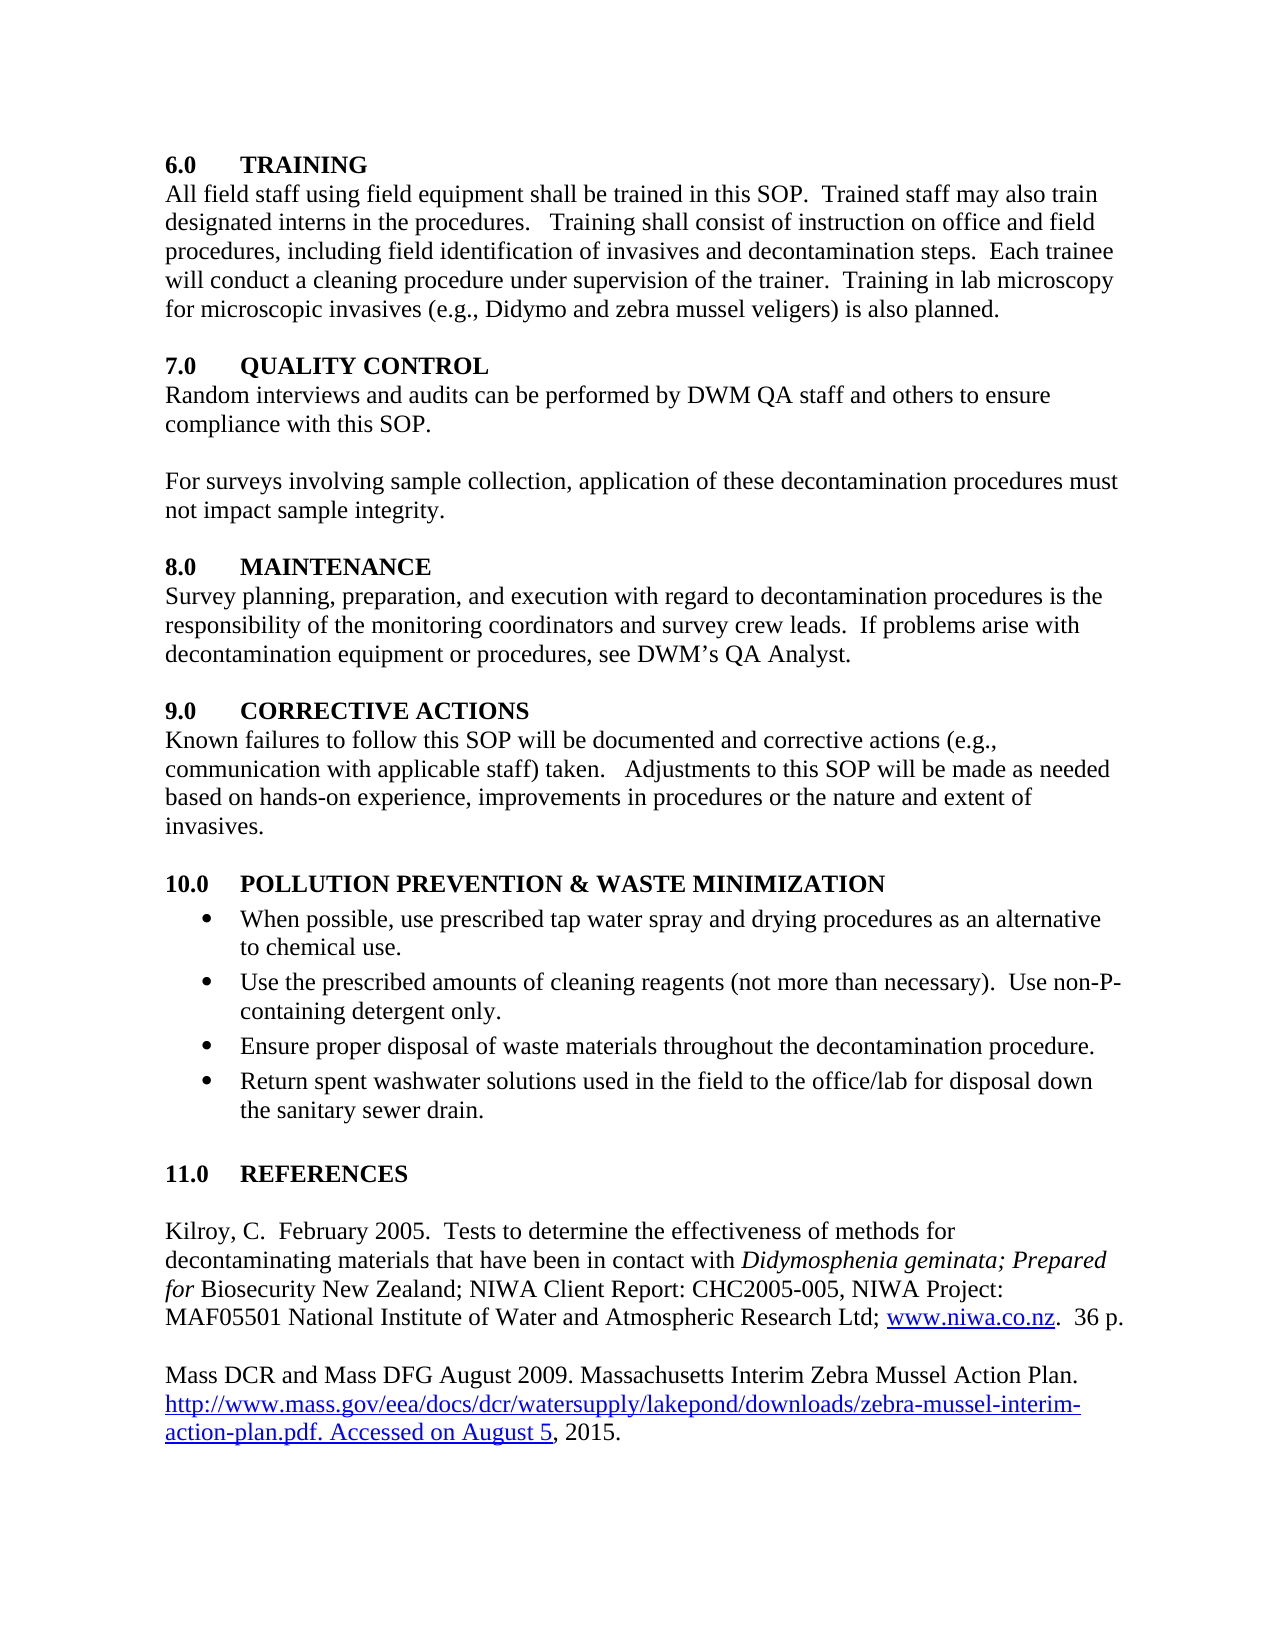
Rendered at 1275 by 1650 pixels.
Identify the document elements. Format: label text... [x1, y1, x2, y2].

list Return spent washwater solutions used in the field to the office/lab for disposal down the sanitary sewer drain. [202, 1066, 1125, 1124]
text Known failures to follow this SOP will be documented and corrective actions (e.g., communication with applicable staff) taken. Adjustments to this SOP will be made as needed based on hands-on experience, improvements in procedures or the nature and extent of invasives. [165, 725, 1125, 840]
text 7.0 QUALITY CONTROL [165, 351, 1125, 380]
list Ensure proper disposal of waste materials throughout the decontamination procedure. [202, 1031, 1125, 1060]
text Survey planning, preparation, and execution with regard to decontamination procedures is the responsibility of the monitoring coordinators and survey crew leads. If problems arise with decontamination equipment or procedures, see DWM’s QA Analyst. [165, 581, 1125, 667]
text 6.0 TRAINING [165, 150, 1125, 179]
text 10.0 POLLUTION PREVENTION & WASTE MINIMIZATION [165, 869, 1125, 897]
text Random interviews and audits can be performed by DWM QA staff and others to ensure compliance with this SOP. [165, 380, 1125, 437]
text All field staff using field equipment shall be trained in this SOP. Trained staff may also train designated interns in the procedures. Training shall consist of instruction on office and field procedures, including field identification of invasives and decontamination steps. Each trainee will conduct a cleaning procedure under supervision of the trainer. Training in lab microscopy for microscopic invasives (e.g., Didymo and zebra mussel veligers) is also planned. [165, 179, 1125, 322]
list When possible, use prescribed tap water spray and drying procedures as an alternative to chemical use. [202, 904, 1125, 961]
text Kilroy, C. February 2005. Tests to determine the effectiveness of methods for decontaminating materials that have been in contact with Didymosphenia geminata; Prepared for Biosecurity New Zealand; NIWA Client Report: CHC2005-005, NIWA Project: MAF05501 National Institute of Water and Atmospheric Research Ltd; www.niwa.co.nz. 36 p. [165, 1216, 1125, 1331]
list Use the prescribed amounts of cleaning reagents (not more than necessary). Use non-P-containing detergent only. [202, 967, 1125, 1025]
text Mass DCR and Mass DFG August 2009. Massachusetts Interim Zebra Mussel Action Plan. http://www.mass.gov/eea/docs/dcr/watersupply/lakepond/downloads/zebra-mussel-interim-action-plan.pdf. Accessed on August 5, 2015. [165, 1360, 1125, 1446]
text For surveys involving sample collection, application of these decontamination procedures must not impact sample integrity. [165, 466, 1125, 524]
list REFERENCES [165, 1159, 1125, 1187]
text 9.0 CORRECTIVE ACTIONS [165, 696, 1125, 725]
text 8.0 MAINTENANCE [165, 552, 1125, 581]
